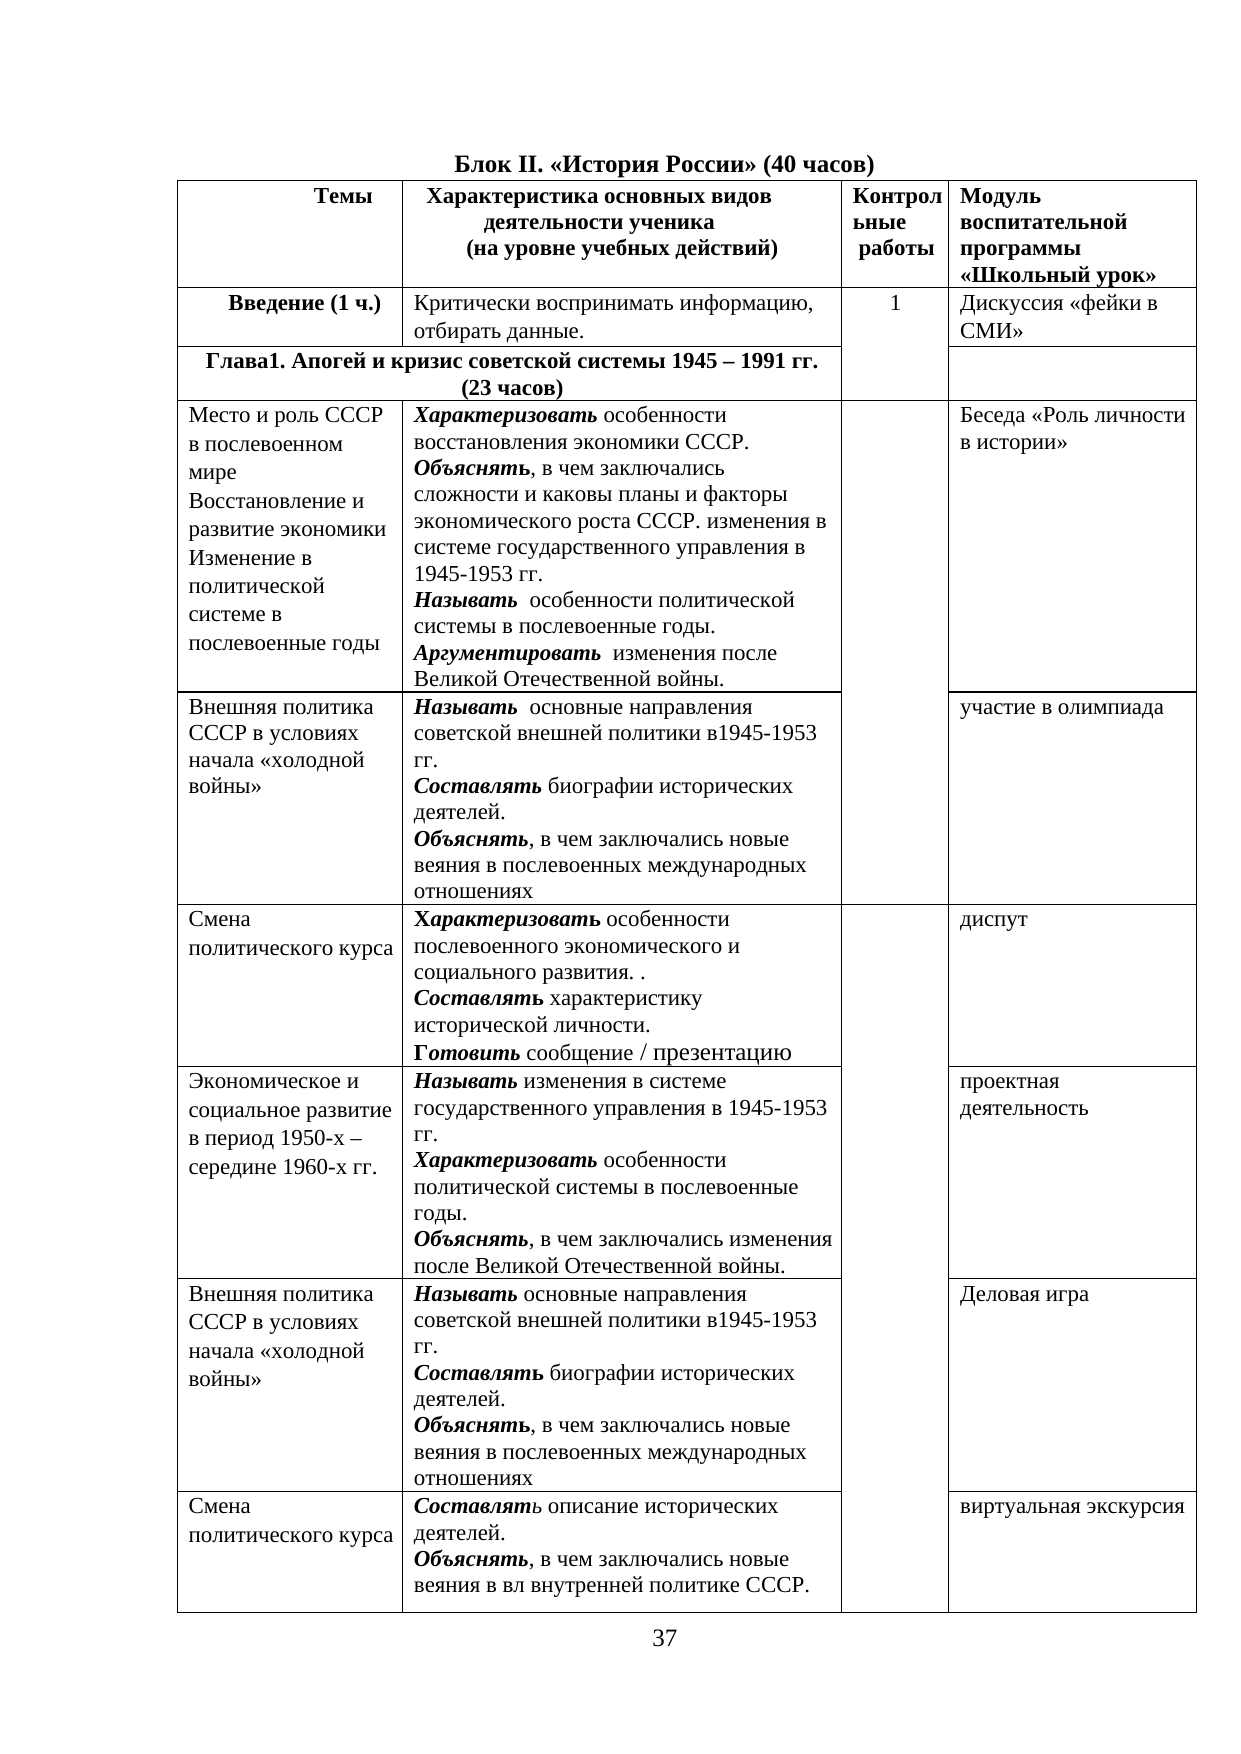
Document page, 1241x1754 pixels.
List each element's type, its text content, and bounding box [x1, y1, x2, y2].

table_cell диспут [949, 905, 1196, 1066]
table_cell Называть изменения в системе государственного управления в 1945-1953 гг. Характеризовать особенности политической системы в послевоенные годы. Объяснять, в чем заключались изменения после Великой Отечественной войны. [403, 1067, 841, 1278]
table_cell Глава1. Апогей и кризис советской системы 1945 – 1991 гг. (23 часов) [178, 347, 841, 400]
table_cell проектная деятельность [949, 1067, 1196, 1278]
table_cell Характеризовать особенности восстановления экономики СССР. Объяснять, в чем заключались сложности и каковы планы и факторы экономического роста СССР. изменения в системе государственного управления в 1945-1953 гг. Называть особенности политической системы в послевоенные годы. Аргументировать изменения после Великой Отечественной войны. [403, 401, 841, 691]
table_cell Введение (1 ч.) [178, 288, 402, 346]
table_cell Внешняя политика СССР в условиях начала «холодной войны» [178, 693, 402, 904]
table_cell [842, 905, 948, 1612]
table_header Характеристика основных видов деятельности ученика (на уровне учебных действий) [403, 181, 841, 287]
table_cell Беседа «Роль личности в истории» [949, 401, 1196, 691]
table_cell Характеризовать особенности послевоенного экономического и социального развития. . Составлять характеристику исторической личности. Готовить сообщение / презентацию [403, 905, 841, 1066]
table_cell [403, 1492, 841, 1612]
table_cell [842, 401, 948, 904]
table_cell Внешняя политика СССР в условиях начала «холодной войны» [178, 1279, 402, 1491]
table_cell 1 [842, 288, 948, 400]
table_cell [949, 1492, 1196, 1612]
table_cell Дискуссия «фейки в СМИ» [949, 288, 1196, 346]
table_cell Называть основные направления советской внешней политики в1945-1953 гг. Составлять биографии исторических деятелей. Объяснять, в чем заключались новые веяния в послевоенных международных отношениях [403, 693, 841, 904]
table_cell Экономическое и социальное развитие в период 1950-х – середине 1960-х гг. [178, 1067, 402, 1278]
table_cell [178, 1492, 402, 1612]
table_cell Смена политического курса [178, 905, 402, 1066]
table_cell Место и роль СССР в послевоенном мире Восстановление и развитие экономики Изменение в политической системе в послевоенные годы [178, 401, 402, 691]
table_header Темы [178, 181, 402, 287]
table_cell Называть основные направления советской внешней политики в1945-1953 гг. Составлять биографии исторических деятелей. Объяснять, в чем заключались новые веяния в послевоенных международных отношениях [403, 1279, 841, 1491]
table_cell [949, 347, 1196, 400]
table_cell участие в олимпиада [949, 693, 1196, 904]
table_header Контрольные работы [842, 181, 948, 287]
text Блок II. «История России» (40 часов) [177, 149, 1152, 178]
table_cell Деловая игра [949, 1279, 1196, 1491]
table_header Модуль воспитательной программы «Школьный урок» [949, 181, 1196, 287]
table_cell Критически воспринимать информацию, отбирать данные. [403, 288, 841, 346]
